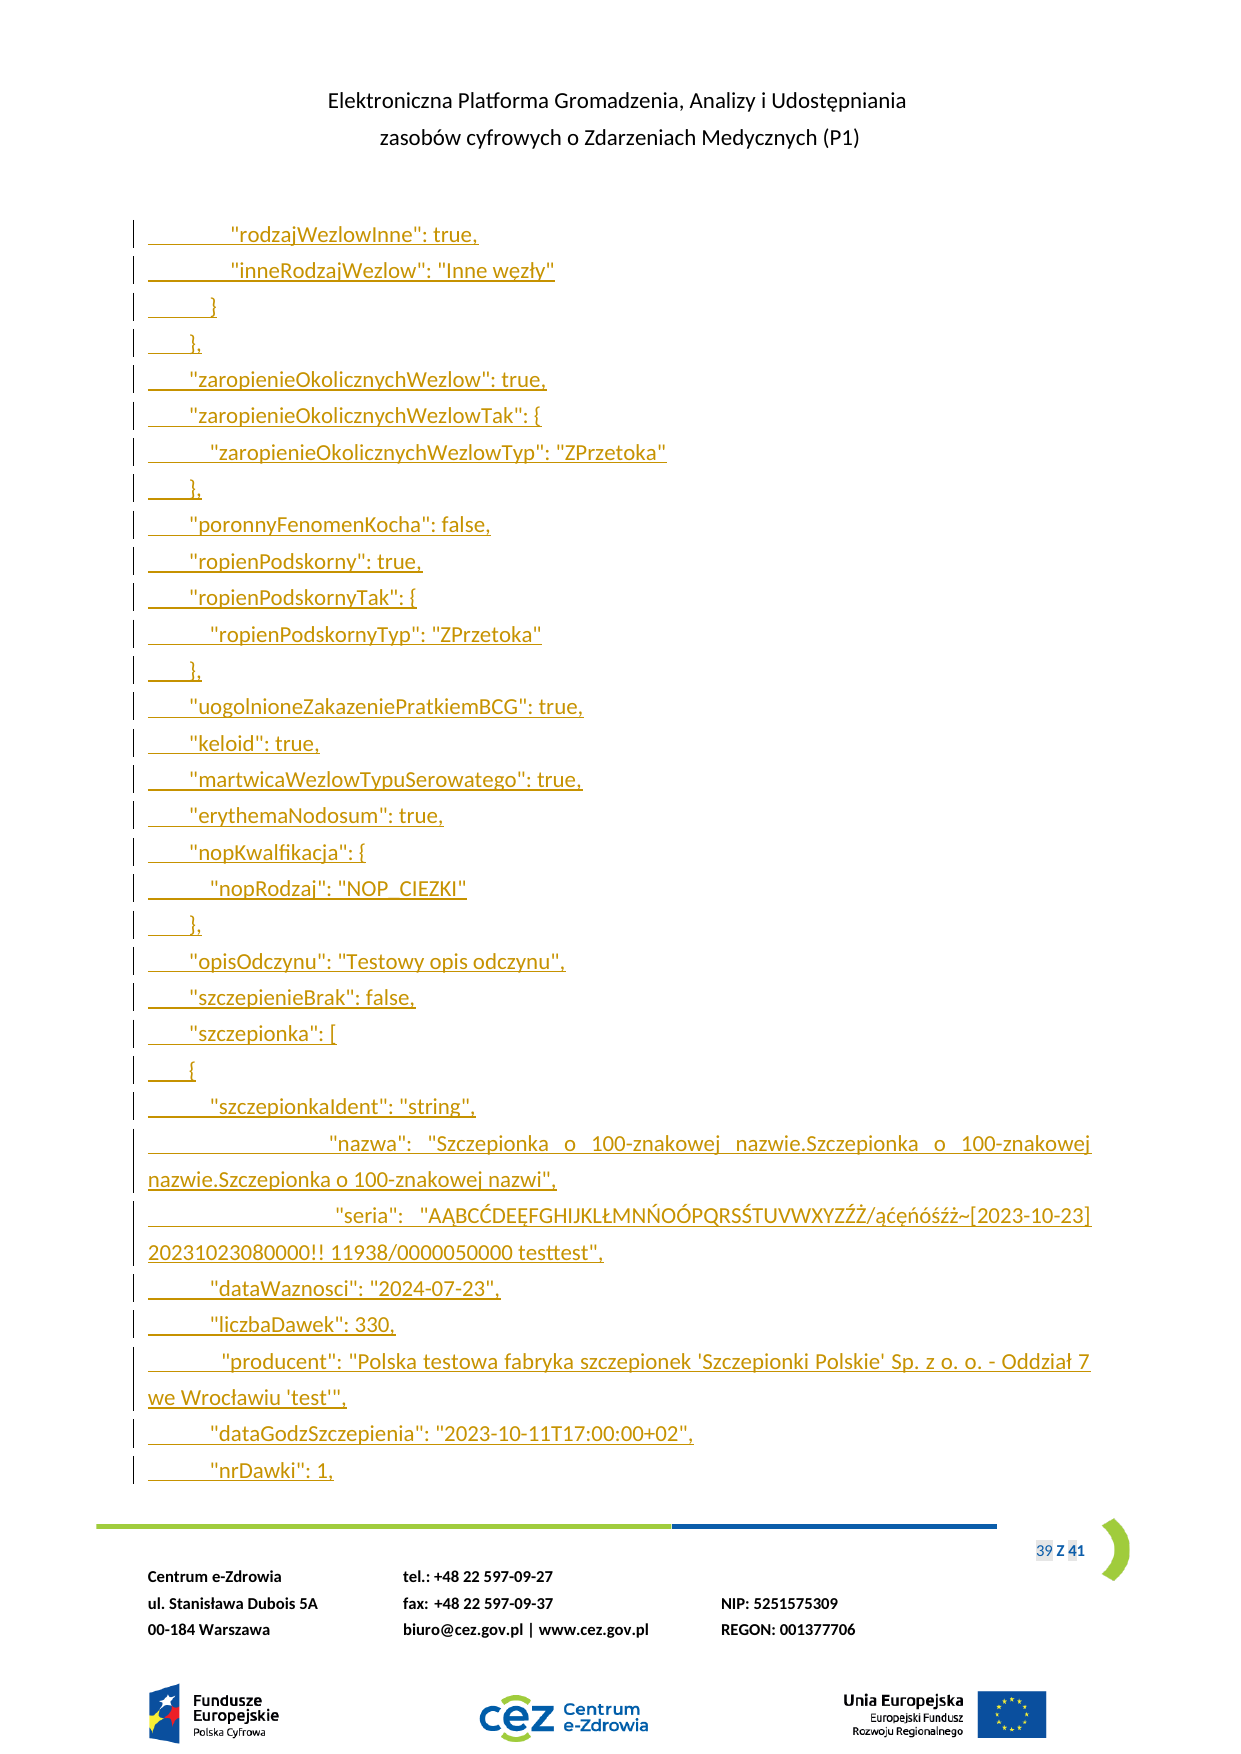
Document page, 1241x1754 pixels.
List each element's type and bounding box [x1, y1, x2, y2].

picture [477, 1694, 649, 1742]
picture [1101, 1518, 1130, 1581]
picture [835, 1689, 1055, 1739]
picture [142, 1680, 285, 1746]
